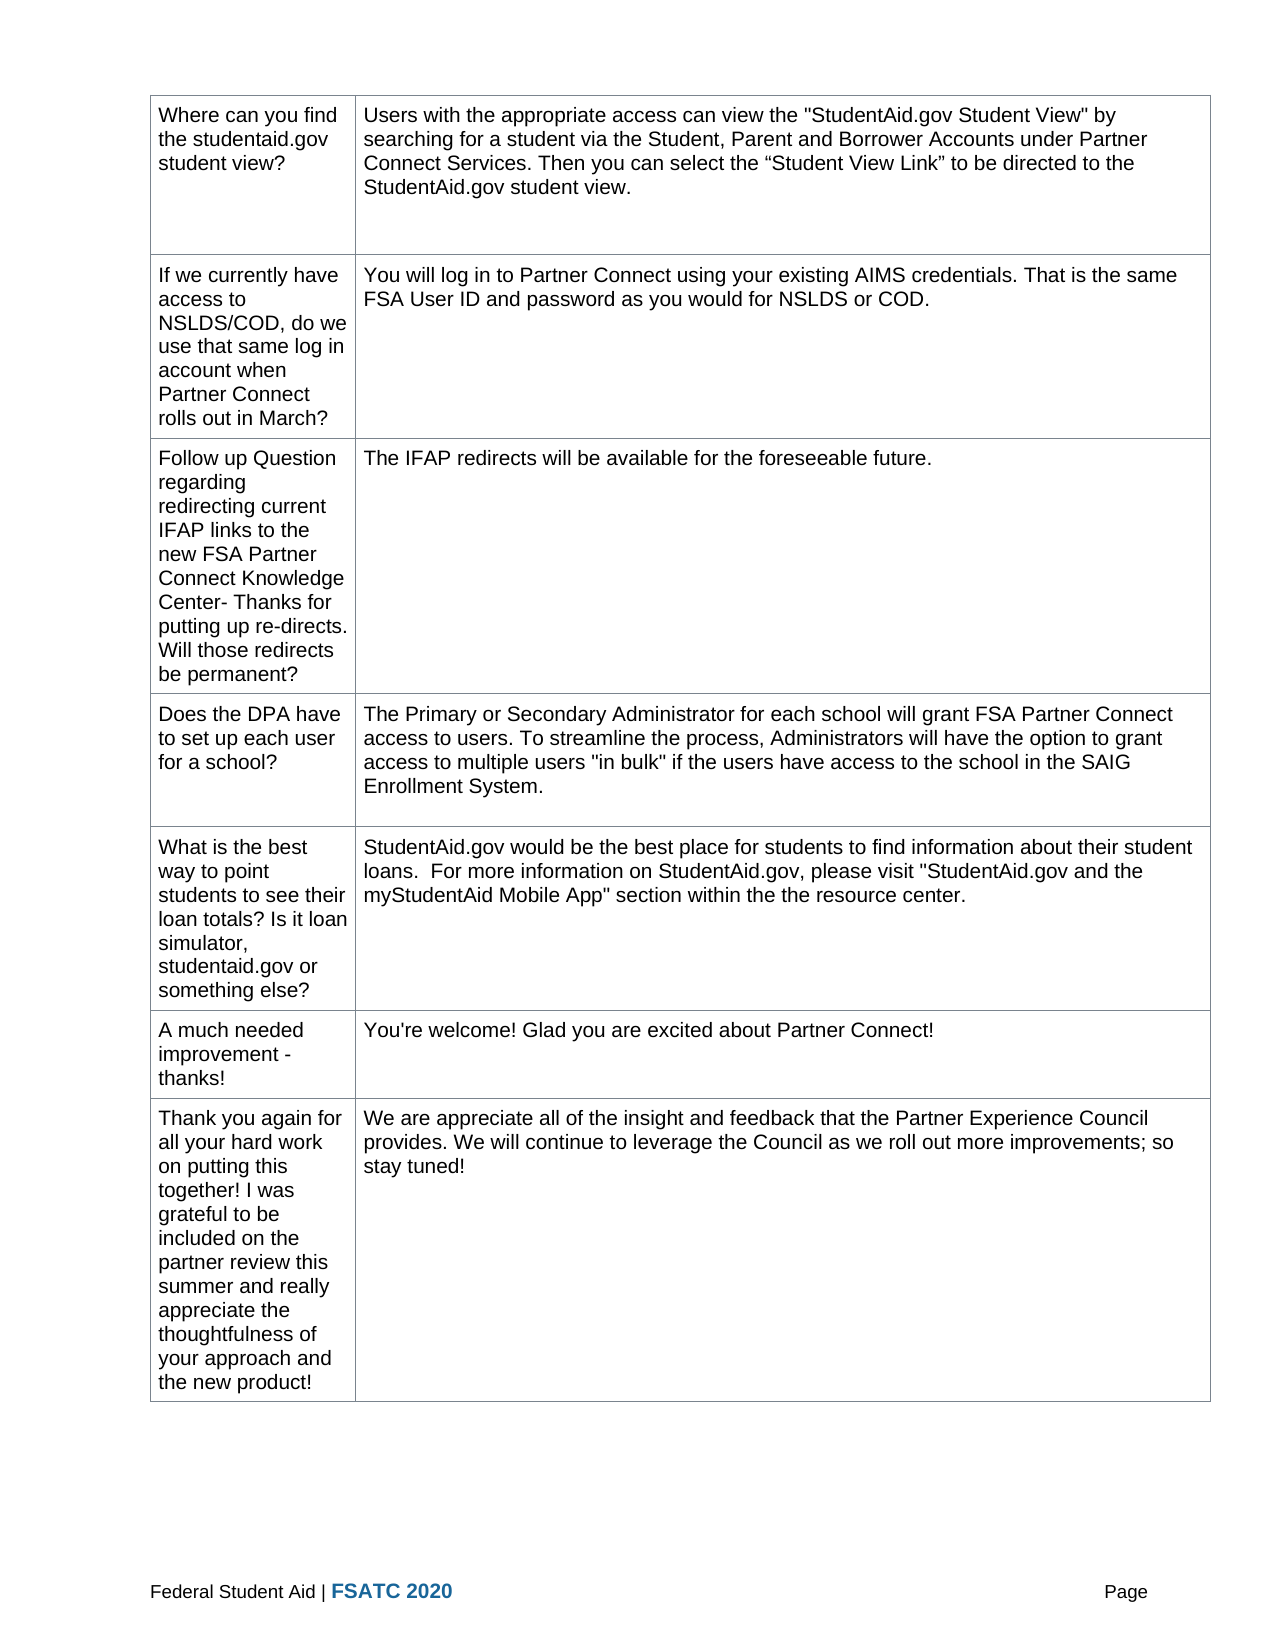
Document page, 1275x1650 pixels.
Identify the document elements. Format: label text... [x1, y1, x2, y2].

table_cell We are appreciate all of the insight and feedback that the Partner Experience Council provides. We will continue to leverage the Council as we roll out more improvements; so stay tuned! [356, 1099, 1210, 1401]
table_cell Where can you find the studentaid.gov student view? [151, 96, 355, 254]
table_cell What is the best way to point students to see their loan totals? Is it loan simulator, studentaid.gov or something else? [151, 827, 355, 1010]
table_cell Follow up Question regarding redirecting current IFAP links to the new FSA Partner Connect Knowledge Center- Thanks for putting up re-directs. Will those redirects be permanent? [151, 439, 355, 693]
table_cell A much needed improvement - thanks! [151, 1011, 355, 1098]
table_cell StudentAid.gov would be the best place for students to find information about their student loans. For more information on StudentAid.gov, please visit "StudentAid.gov and the myStudentAid Mobile App" section within the the resource center. [356, 827, 1210, 1010]
table_cell Thank you again for all your hard work on putting this together! I was grateful to be included on the partner review this summer and really appreciate the thoughtfulness of your approach and the new product! [151, 1099, 355, 1401]
table_cell If we currently have access to NSLDS/COD, do we use that same log in account when Partner Connect rolls out in March? [151, 255, 355, 438]
table_cell You're welcome! Glad you are excited about Partner Connect! [356, 1011, 1210, 1098]
table_cell The IFAP redirects will be available for the foreseeable future. [356, 439, 1210, 693]
table_cell Users with the appropriate access can view the "StudentAid.gov Student View" by searching for a student via the Student, Parent and Borrower Accounts under Partner Connect Services. Then you can select the “Student View Link” to be directed to the StudentAid.gov student view. [356, 96, 1210, 254]
table_cell Does the DPA have to set up each user for a school? [151, 694, 355, 826]
table_cell You will log in to Partner Connect using your existing AIMS credentials. That is the same FSA User ID and password as you would for NSLDS or COD. [356, 255, 1210, 438]
table_cell The Primary or Secondary Administrator for each school will grant FSA Partner Connect access to users. To streamline the process, Administrators will have the option to grant access to multiple users "in bulk" if the users have access to the school in the SAIG Enrollment System. [356, 694, 1210, 826]
